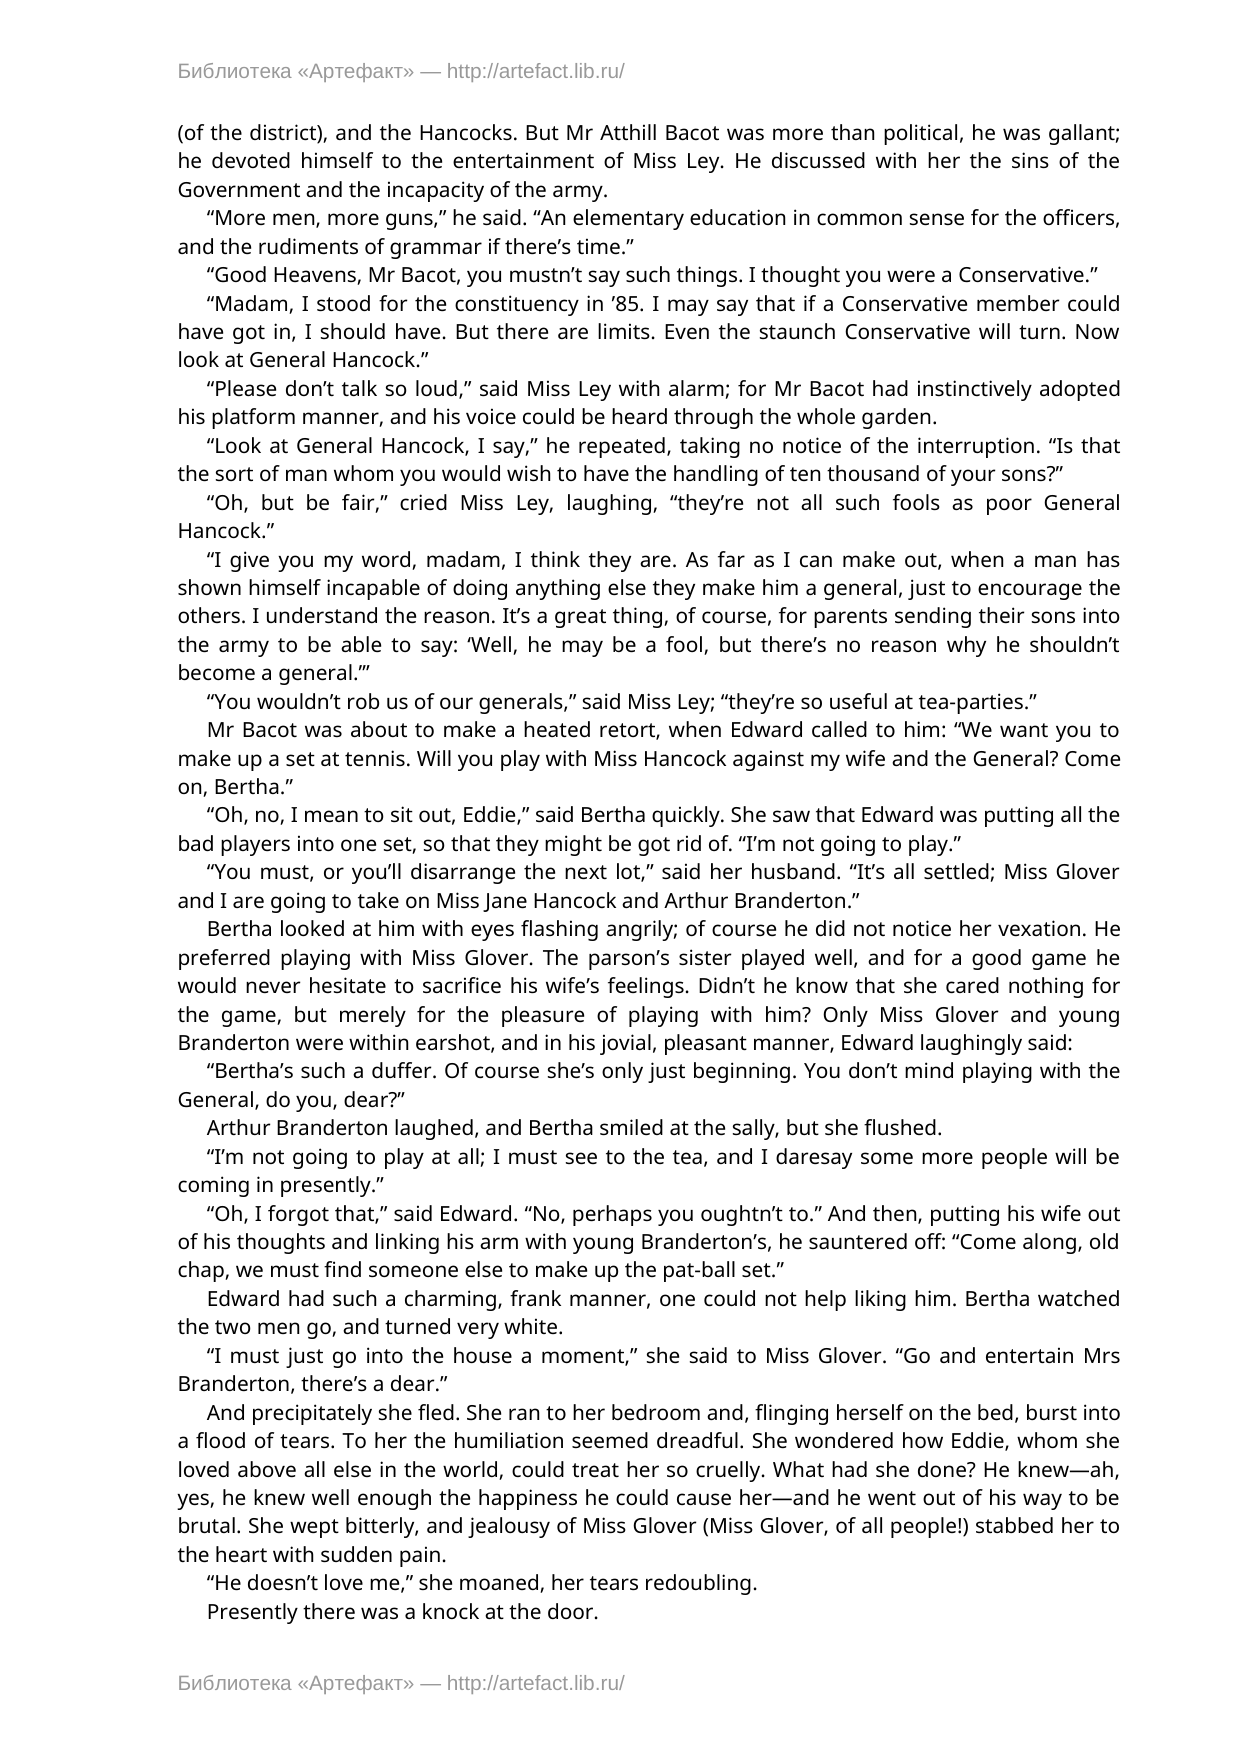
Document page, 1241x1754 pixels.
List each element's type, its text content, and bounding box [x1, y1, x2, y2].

text “Bertha’s such a duffer. Of course she’s only just beginning. You don’t mind playing with the General, do you, dear?” [177, 1057, 1122, 1113]
text “Please don’t talk so loud,” said Miss Ley with alarm; for Mr Bacot had instinctively adopted his platform manner, and his voice could be heard through the whole garden. [177, 374, 1122, 431]
text “Look at General Hancock, I say,” he repeated, taking no notice of the interruption. “Is that the sort of man whom you would wish to have the handling of ten thousand of your sons?” [177, 431, 1122, 488]
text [177, 118, 1122, 203]
text Edward had such a charming, frank manner, one could not help liking him. Bertha watched the two men go, and turned very white. [177, 1284, 1122, 1341]
text “You wouldn’t rob us of our generals,” said Miss Ley; “they’re so useful at tea-parties.” [177, 687, 1122, 715]
text “Oh, no, I mean to sit out, Eddie,” said Bertha quickly. She saw that Edward was putting all the bad players into one set, so that they might be got rid of. “I’m not going to play.” [177, 801, 1122, 857]
text “He doesn’t love me,” she moaned, her tears redoubling. [177, 1568, 1122, 1597]
text “Madam, I stood for the constituency in ’85. I may say that if a Conservative member could have got in, I should have. But there are limits. Even the staunch Conservative will turn. Now look at General Hancock.” [177, 289, 1122, 374]
text “Good Heavens, Mr Bacot, you mustn’t say such things. I thought you were a Conservative.” [177, 260, 1122, 289]
text “More men, more guns,” he said. “An elementary education in common sense for the officers, and the rudiments of grammar if there’s time.” [177, 203, 1122, 260]
text “I’m not going to play at all; I must see to the tea, and I daresay some more people will be coming in presently.” [177, 1142, 1122, 1199]
text Mr Bacot was about to make a heated retort, when Edward called to him: “We want you to make up a set at tennis. Will you play with Miss Hancock against my wife and the General? Come on, Bertha.” [177, 715, 1122, 801]
text Arthur Branderton laughed, and Bertha smiled at the sally, but she flushed. [177, 1113, 1122, 1142]
text And precipitately she fled. She ran to her bedroom and, flinging herself on the bed, burst into a flood of tears. To her the humiliation seemed dreadful. She wondered how Eddie, whom she loved above all else in the world, could treat her so cruelly. What had she done? He knew—ah, yes, he knew well enough the happiness he could cause her—and he went out of his way to be brutal. She wept bitterly, and jealousy of Miss Glover (Miss Glover, of all people!) stabbed her to the heart with sudden pain. [177, 1398, 1122, 1568]
text “You must, or you’ll disarrange the next lot,” said her husband. “It’s all settled; Miss Glover and I are going to take on Miss Jane Hancock and Arthur Branderton.” [177, 857, 1122, 914]
text “Oh, I forgot that,” said Edward. “No, perhaps you oughtn’t to.” And then, putting his wife out of his thoughts and linking his arm with young Branderton’s, he sauntered off: “Come along, old chap, we must find someone else to make up the pat-ball set.” [177, 1199, 1122, 1284]
text “Oh, but be fair,” cried Miss Ley, laughing, “they’re not all such fools as poor General Hancock.” [177, 488, 1122, 545]
text “I give you my word, madam, I think they are. As far as I can make out, when a man has shown himself incapable of doing anything else they make him a general, just to encourage the others. I understand the reason. It’s a great thing, of course, for parents sending their sons into the army to be able to say: ‘Well, he may be a fool, but there’s no reason why he shouldn’t become a general.’” [177, 545, 1122, 687]
text Bertha looked at him with eyes flashing angrily; of course he did not notice her vexation. He preferred playing with Miss Glover. The parson’s sister played well, and for a good game he would never hesitate to sacrifice his wife’s feelings. Didn’t he know that she cared nothing for the game, but merely for the pleasure of playing with him? Only Miss Glover and young Branderton were within earshot, and in his jovial, pleasant manner, Edward laughingly said: [177, 914, 1122, 1057]
text Presently there was a knock at the door. [177, 1597, 1122, 1625]
text “I must just go into the house a moment,” she said to Miss Glover. “Go and entertain Mrs Branderton, there’s a dear.” [177, 1341, 1122, 1398]
